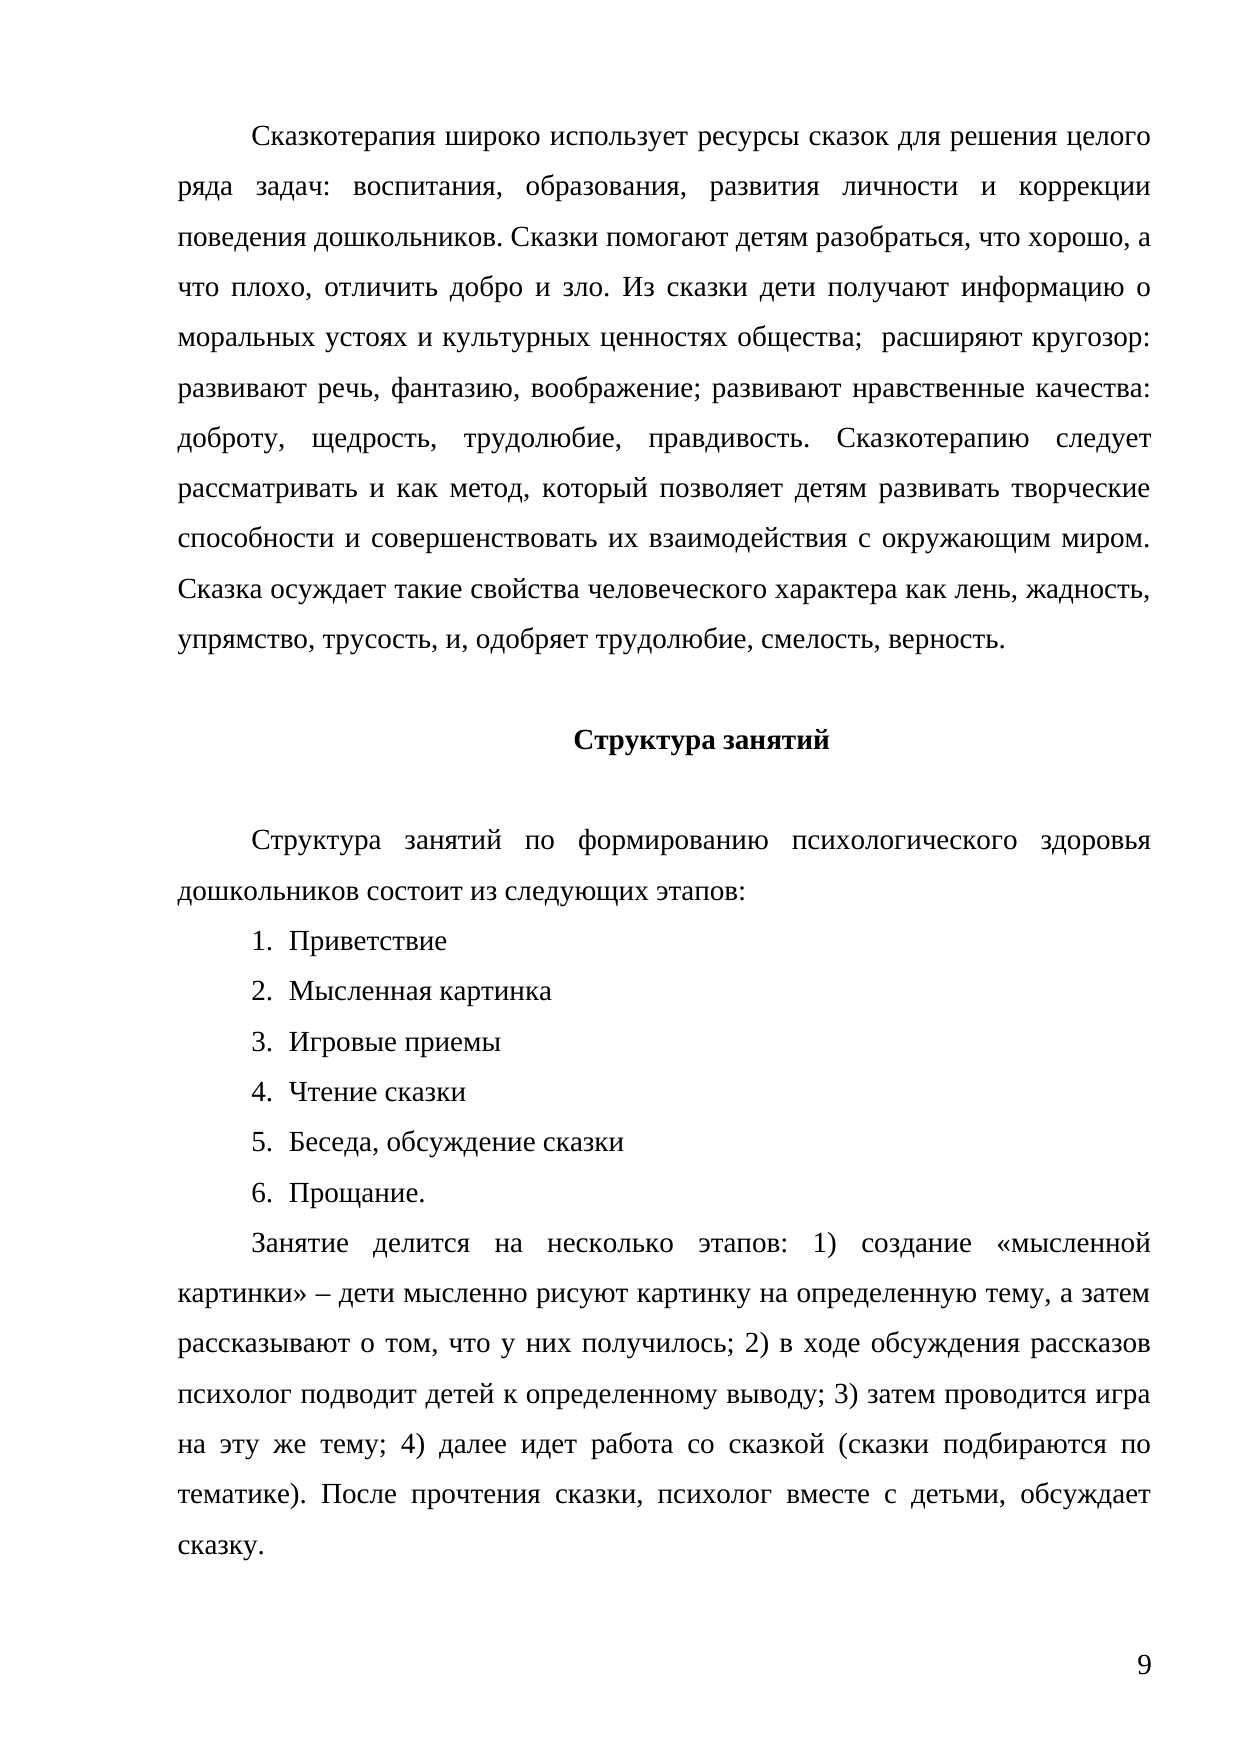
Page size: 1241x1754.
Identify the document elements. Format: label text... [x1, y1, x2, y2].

text Структура занятий по формированию психологического здоровья дошкольников состоит из следующих этапов: [177, 822, 1152, 906]
list Чтение сказки [251, 1074, 1152, 1108]
text Структура занятий [177, 722, 1152, 755]
text Занятие делится на несколько этапов: 1) создание «мысленной картинки» – дети мысленно рисуют картинку на определенную тему, а затем рассказывают о том, что у них получилось; 2) в ходе обсуждения рассказов психолог подводит детей к определенному выводу; 3) затем проводится игра на эту же тему; 4) далее идет работа со сказкой (сказки подбираются по тематике). После прочтения сказки, психолог вместе с детьми, обсуждает сказку. [177, 1225, 1152, 1560]
list Игровые приемы [251, 1024, 1152, 1057]
list Беседа, обсуждение сказки [251, 1124, 1152, 1158]
list Мысленная картинка [251, 973, 1152, 1007]
list Прощание. [251, 1175, 1152, 1208]
list Приветствие [251, 923, 1152, 957]
text Сказкотерапия широко использует ресурсы сказок для решения целого ряда задач: воспитания, образования, развития личности и коррекции поведения дошкольников. Сказки помогают детям разобраться, что хорошо, а что плохо, отличить добро и зло. Из сказки дети получают информацию о моральных устоях и культурных ценностях общества; расширяют кругозор: развивают речь, фантазию, воображение; развивают нравственные качества: доброту, щедрость, трудолюбие, правдивость. Сказкотерапию следует рассматривать и как метод, который позволяет детям развивать творческие способности и совершенствовать их взаимодействия с окружающим миром. Сказка осуждает такие свойства человеческого характера как лень, жадность, упрямство, трусость, и, одобряет трудолюбие, смелость, верность. [177, 118, 1152, 655]
